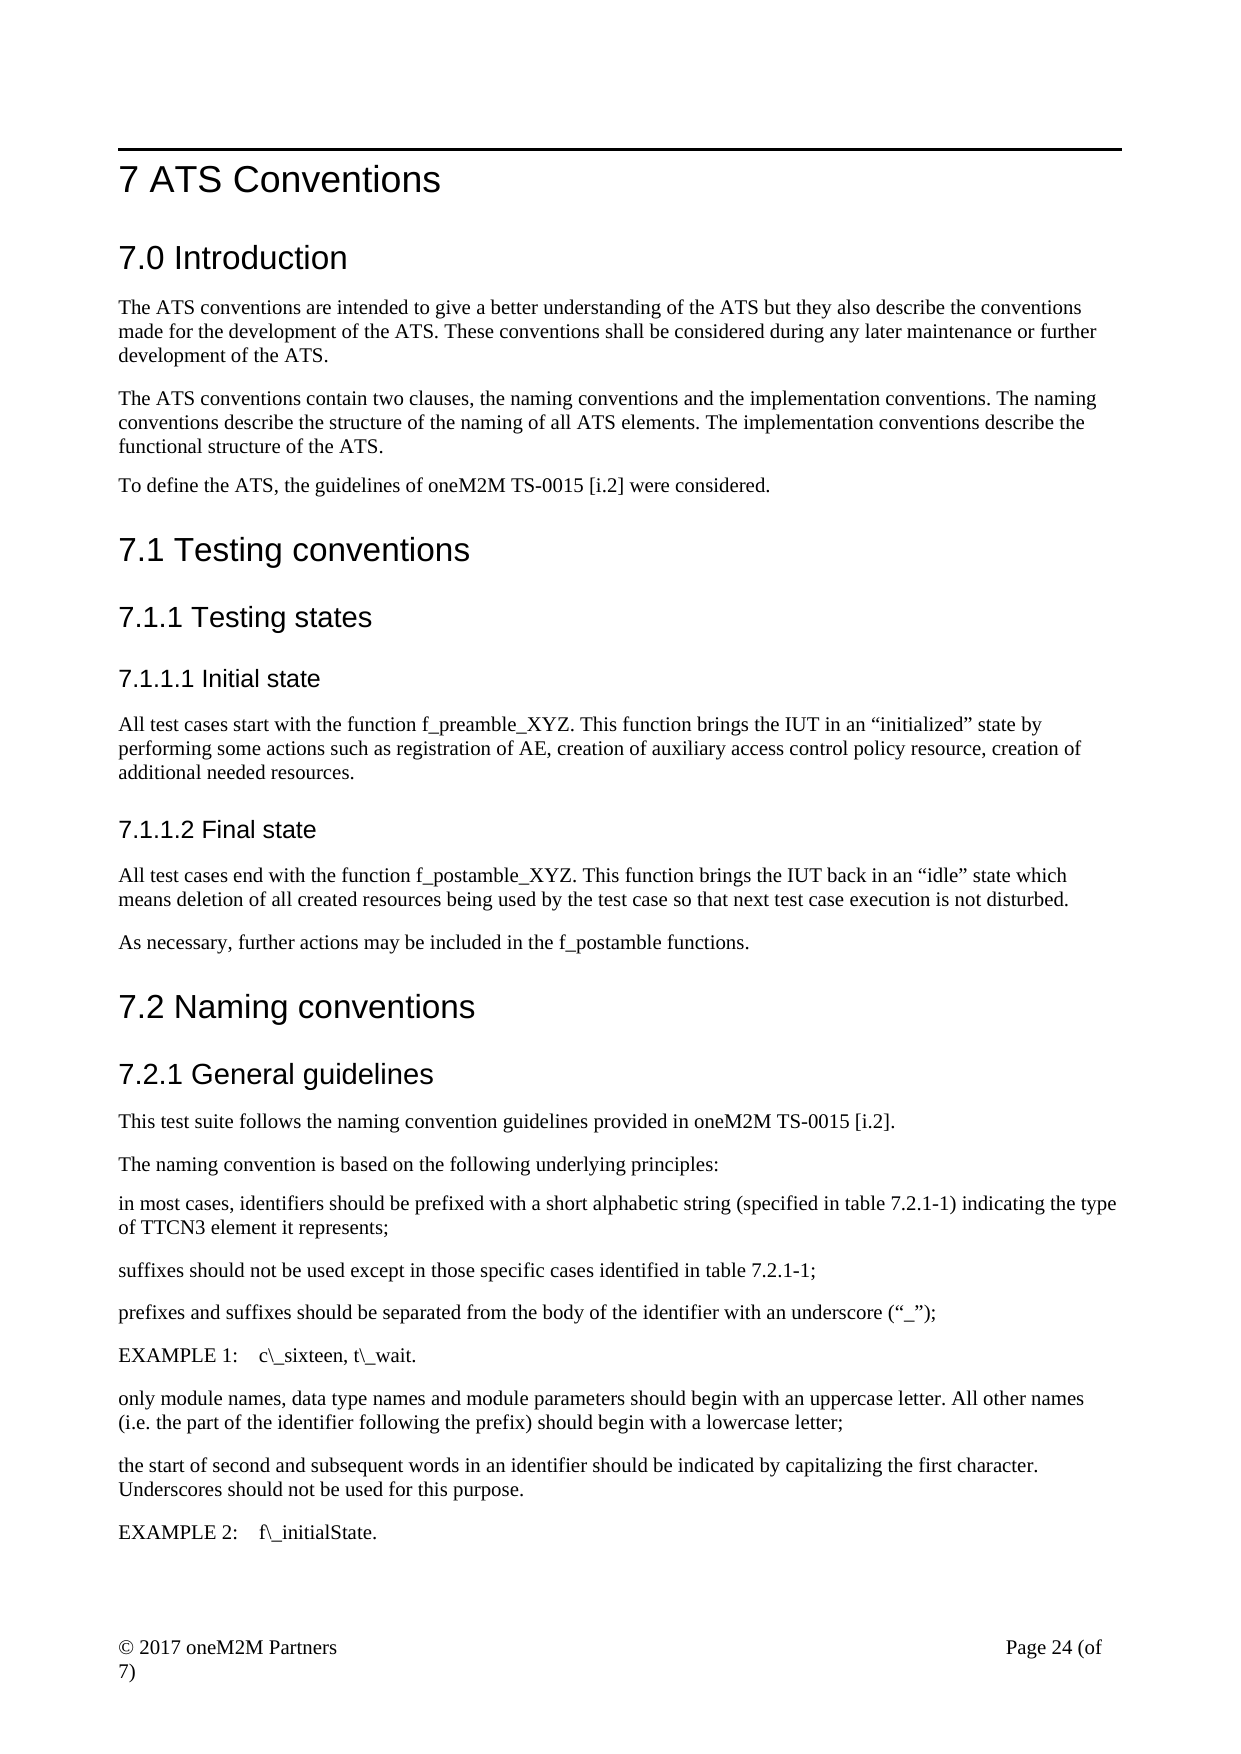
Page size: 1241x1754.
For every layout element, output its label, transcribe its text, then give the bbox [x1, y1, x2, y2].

text As necessary, further actions may be included in the f_postamble functions. [118, 930, 1122, 954]
subtitle 7 ATS Conventions [118, 151, 1122, 200]
subtitle 7.0 Introduction [118, 238, 1122, 276]
subtitle 7.1.1.1 Initial state [118, 664, 1122, 693]
subtitle 7.1.1.2 Final state [118, 815, 1122, 844]
subtitle 7.1.1 Testing states [118, 600, 1122, 633]
subtitle 7.2 Naming conventions [118, 987, 1122, 1026]
text To define the ATS, the guidelines of oneM2M TS-0015 [i.2] were considered. [118, 473, 1122, 497]
text The naming convention is based on the following underlying principles: [118, 1152, 1122, 1176]
text The ATS conventions contain two clauses, the naming conventions and the implementation conventions. The naming conventions describe the structure of the naming of all ATS elements. The implementation conventions describe the functional structure of the ATS. [118, 386, 1122, 458]
subtitle 7.2.1 General guidelines [118, 1057, 1122, 1090]
subtitle 7.1 Testing conventions [118, 530, 1122, 568]
